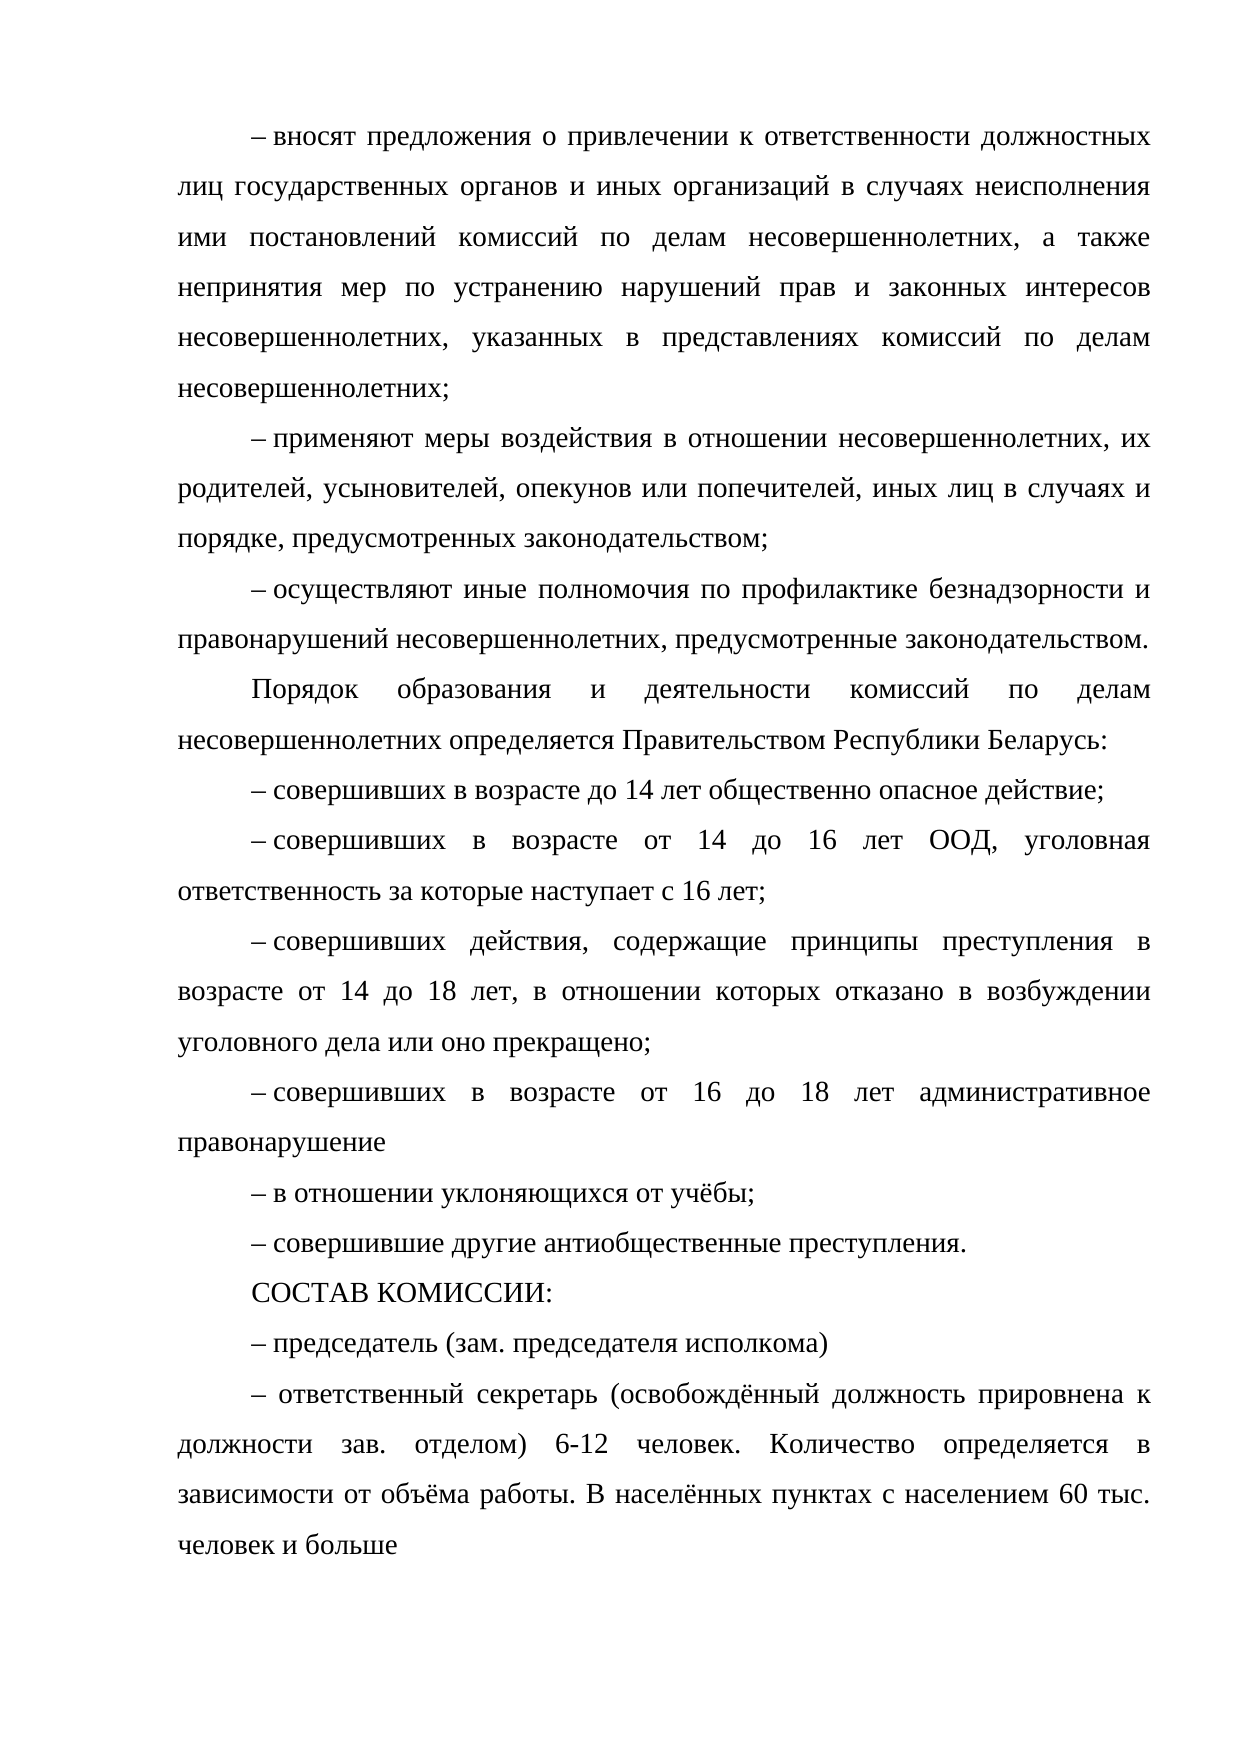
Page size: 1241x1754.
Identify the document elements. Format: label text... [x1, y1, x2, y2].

text – вносят предложения о привлечении к ответственности должностных лиц государственных органов и иных организаций в случаях неисполнения ими постановлений комиссий по делам несовершеннолетних, а также непринятия мер по устранению нарушений прав и законных интересов несовершеннолетних, указанных в представлениях комиссий по делам несовершеннолетних; [177, 118, 1152, 403]
text Порядок образования и деятельности комиссий по делам несовершеннолетних определяется Правительством Республики Беларусь: [177, 672, 1152, 755]
text – совершивших в возрасте от 16 до 18 лет административное правонарушение [177, 1074, 1152, 1158]
text – совершившие другие антиобщественные преступления. [177, 1225, 1152, 1258]
text – совершивших действия, содержащие принципы преступления в возрасте от 14 до 18 лет, в отношении которых отказано в возбуждении уголовного дела или оно прекращено; [177, 923, 1152, 1057]
text – совершивших в возрасте до 14 лет общественно опасное действие; [177, 772, 1152, 806]
text СОСТАВ КОМИССИИ: [177, 1275, 1152, 1309]
text – в отношении уклоняющихся от учёбы; [177, 1175, 1152, 1208]
text – осуществляют иные полномочия по профилактике безнадзорности и правонарушений несовершеннолетних, предусмотренные законодательством. [177, 571, 1152, 655]
text – председатель (зам. председателя исполкома) [177, 1326, 1152, 1359]
text – ответственный секретарь (освобождённый должность прировнена к должности зав. отделом) 6-12 человек. Количество определяется в зависимости от объёма работы. В населённых пунктах с населением 60 тыс. человек и больше [177, 1376, 1152, 1560]
text – применяют меры воздействия в отношении несовершеннолетних, их родителей, усыновителей, опекунов или попечителей, иных лиц в случаях и порядке, предусмотренных законодательством; [177, 420, 1152, 554]
text – совершивших в возрасте от 14 до 16 лет ООД, уголовная ответственность за которые наступает с 16 лет; [177, 822, 1152, 906]
